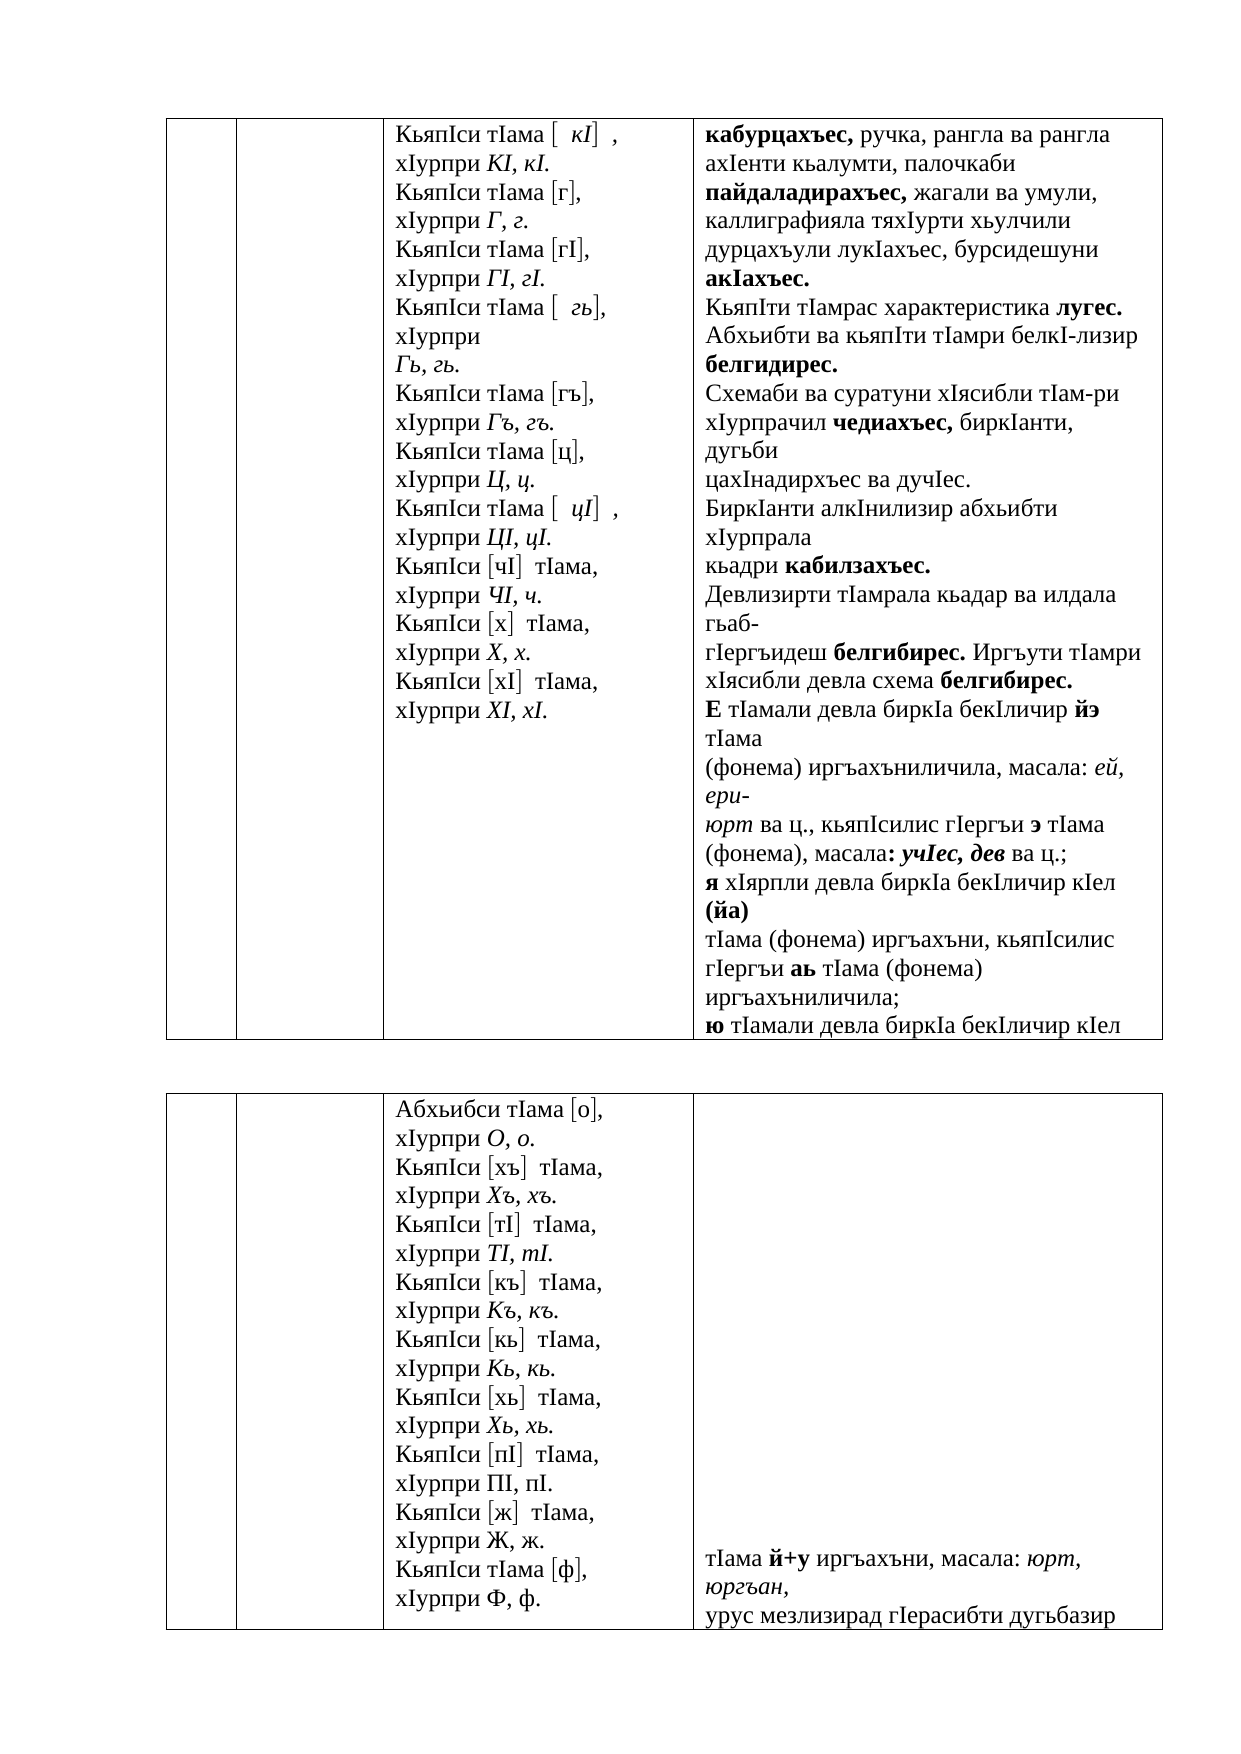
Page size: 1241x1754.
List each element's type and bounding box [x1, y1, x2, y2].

table_header [384, 119, 693, 1039]
table_header [694, 119, 1162, 1039]
table_header [694, 1094, 1162, 1629]
table_header [237, 1094, 383, 1629]
table_header [167, 119, 236, 1039]
table_header [167, 1094, 236, 1629]
table_header [237, 119, 383, 1039]
table_header [384, 1094, 693, 1629]
